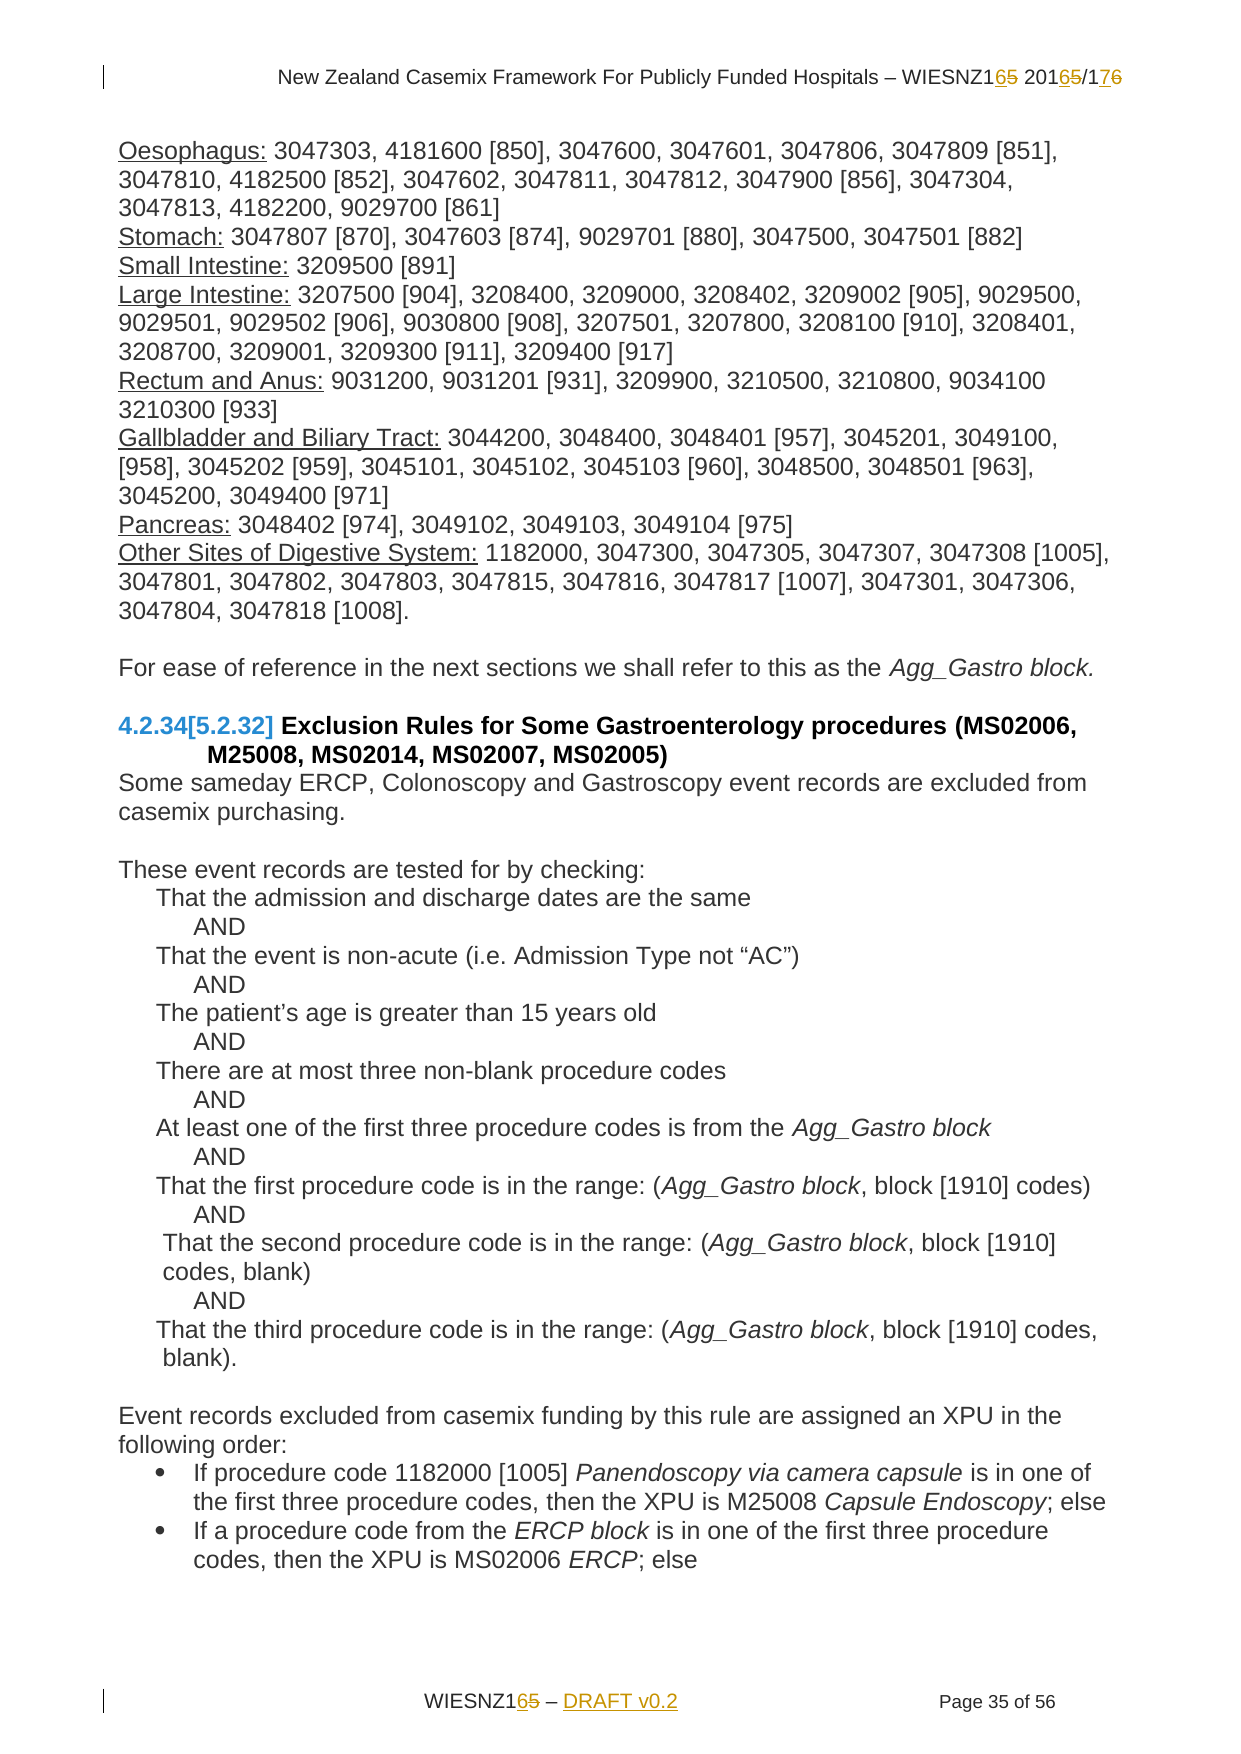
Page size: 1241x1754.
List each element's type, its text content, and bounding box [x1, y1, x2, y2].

text Rectum and Anus: 9031200, 9031201 [931], 3209900, 3210500, 3210800, 9034100 3210300 [933] [118, 366, 1122, 423]
text AND [118, 1027, 1122, 1056]
text AND [118, 1199, 1122, 1228]
text Oesophagus: 3047303, 4181600 [850], 3047600, 3047601, 3047806, 3047809 [851], 3047810, 4182500 [852], 3047602, 3047811, 3047812, 3047900 [856], 3047304, 3047813, 4182200, 9029700 [861] [118, 136, 1122, 222]
text Small Intestine: 3209500 [891] [118, 251, 1122, 279]
list At least one of the first three procedure codes is from the Agg_Gastro block [156, 1113, 1122, 1142]
text That the third procedure code is in the range: (Agg_Gastro block, block [1910] codes, blank). [156, 1314, 1122, 1372]
text Gallbladder and Biliary Tract: 3044200, 3048400, 3048401 [957], 3045201, 3049100, [958], 3045202 [959], 3045101, 3045102, 3045103 [960], 3048500, 3048501 [963], 3045200, 3049400 [971] [118, 423, 1122, 509]
text For ease of reference in the next sections we shall refer to this as the Agg_Gastro block. [118, 653, 1122, 682]
text Pancreas: 3048402 [974], 3049102, 3049103, 3049104 [975] [118, 509, 1122, 538]
text AND [118, 1084, 1122, 1113]
list If procedure code 1182000 [1005] Panendoscopy via camera capsule is in one of the first three procedure codes, then the XPU is M25008 Capsule Endoscopy; else [156, 1458, 1122, 1516]
text Other Sites of Digestive System: 1182000, 3047300, 3047305, 3047307, 3047308 [1005], 3047801, 3047802, 3047803, 3047815, 3047816, 3047817 [1007], 3047301, 3047306, 3047804, 3047818 [1008]. [118, 538, 1122, 624]
text Stomach: 3047807 [870], 3047603 [874], 9029701 [880], 3047500, 3047501 [882] [118, 222, 1122, 251]
text Large Intestine: 3207500 [904], 3208400, 3209000, 3208402, 3209002 [905], 9029500, 9029501, 9029502 [906], 9030800 [908], 3207501, 3207800, 3208100 [910], 3208401, 3208700, 3209001, 3209300 [911], 3209400 [917] [118, 279, 1122, 366]
text AND [118, 912, 1122, 941]
text That the admission and discharge dates are the same [118, 883, 1122, 912]
text That the event is non-acute (i.e. Admission Type not “AC”) [118, 941, 1122, 969]
text The patient’s age is greater than 15 years old [118, 998, 1122, 1027]
text AND [118, 1142, 1122, 1171]
text AND [118, 1286, 1122, 1314]
text That the first procedure code is in the range: (Agg_Gastro block, block [1910] codes) [156, 1171, 1122, 1199]
text That the second procedure code is in the range: (Agg_Gastro block, block [1910] codes, blank) [162, 1228, 1122, 1286]
text These event records are tested for by checking: [118, 854, 1122, 883]
list There are at most three non-blank procedure codes [156, 1056, 1122, 1084]
list If a procedure code from the ERCP block is in one of the first three procedure codes, then the XPU is MS02006 ERCP; else [156, 1516, 1122, 1573]
text AND [118, 969, 1122, 998]
subtitle Exclusion Rules for Some Gastroenterology procedures (MS02006, M25008, MS02014, MS02007, MS02005) [118, 711, 1122, 768]
text Event records excluded from casemix funding by this rule are assigned an XPU in the following order: [118, 1401, 1122, 1458]
text Some sameday ERCP, Colonoscopy and Gastroscopy event records are excluded from casemix purchasing. [118, 768, 1122, 826]
